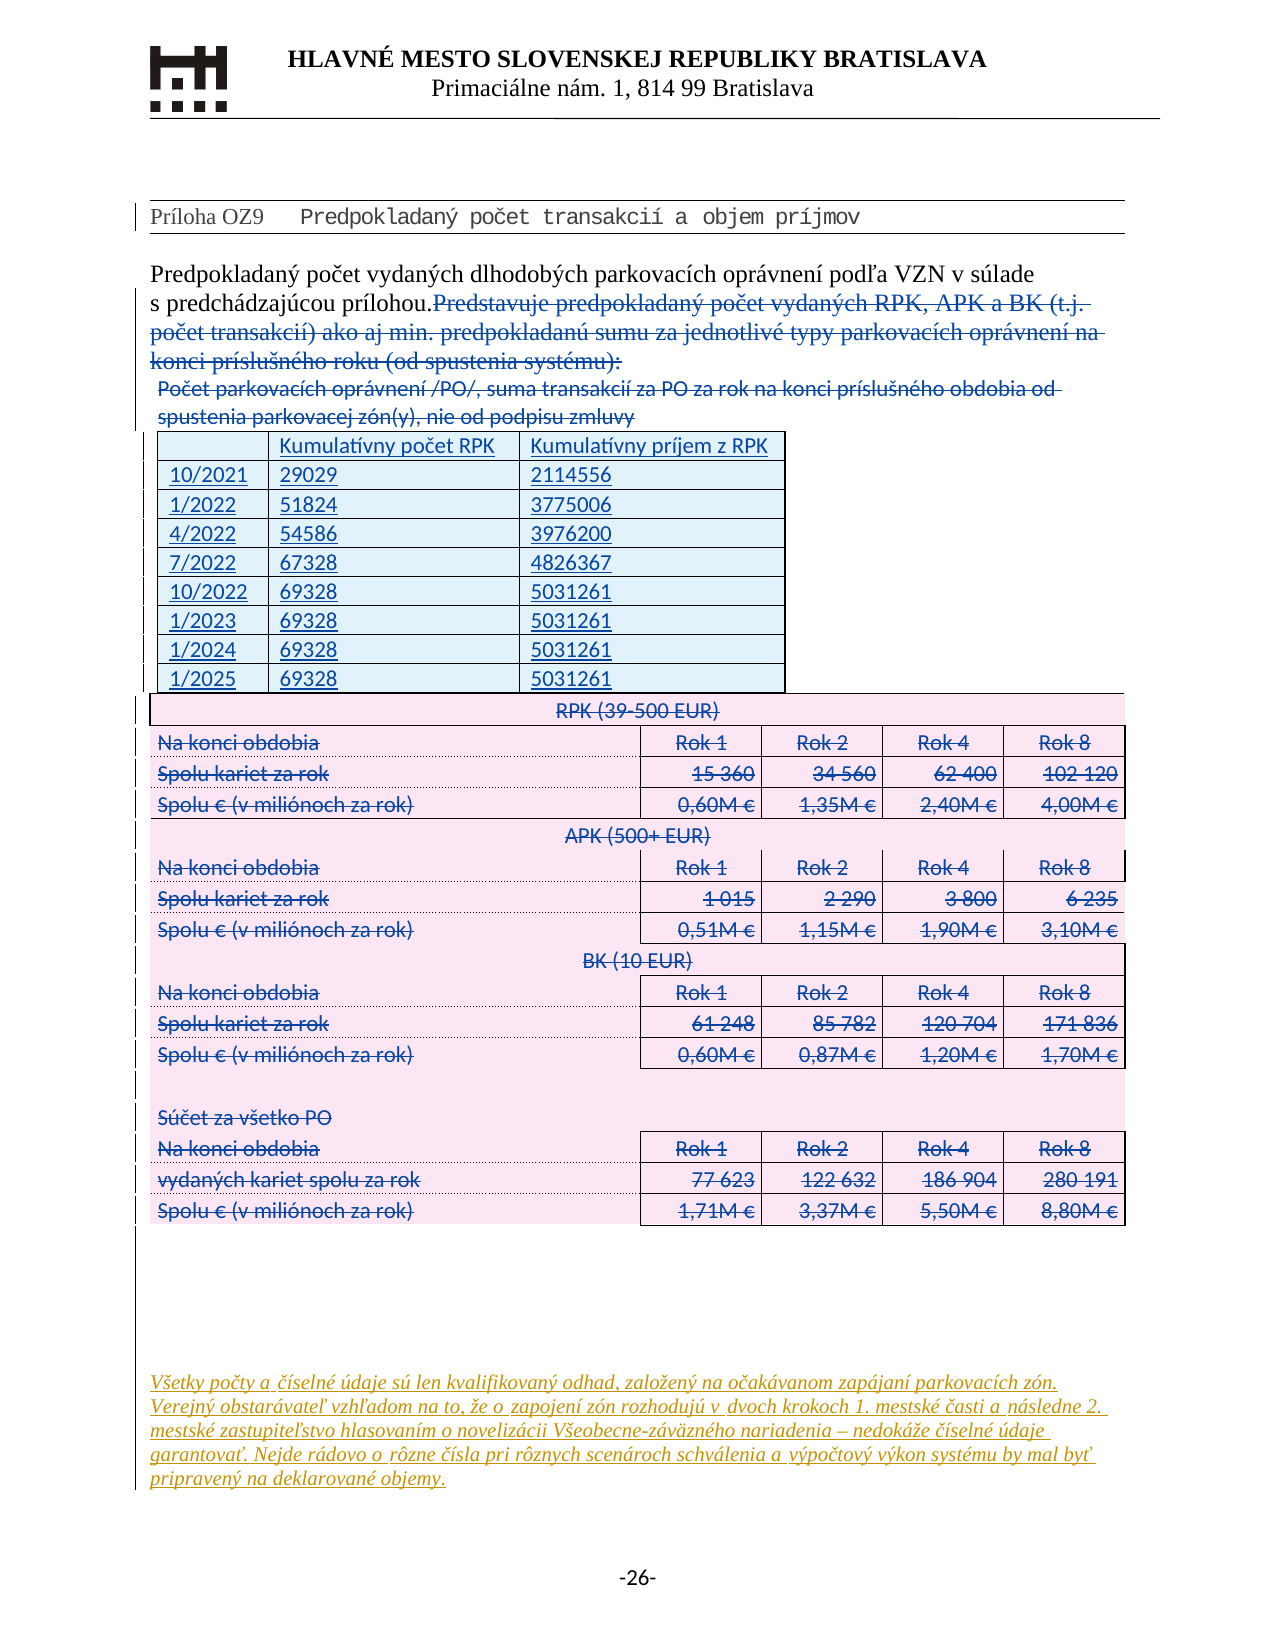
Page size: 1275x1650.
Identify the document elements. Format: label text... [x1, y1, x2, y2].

text Predpokladaný počet transakcií a objem príjmov [150, 201, 1125, 233]
table_header [150, 375, 1125, 693]
picture [150, 46, 227, 112]
text Predpokladaný počet vydaných dlhodobých parkovacích oprávnení podľa VZN v súlade s predchádzajúcou prílohou. [150, 259, 1125, 374]
